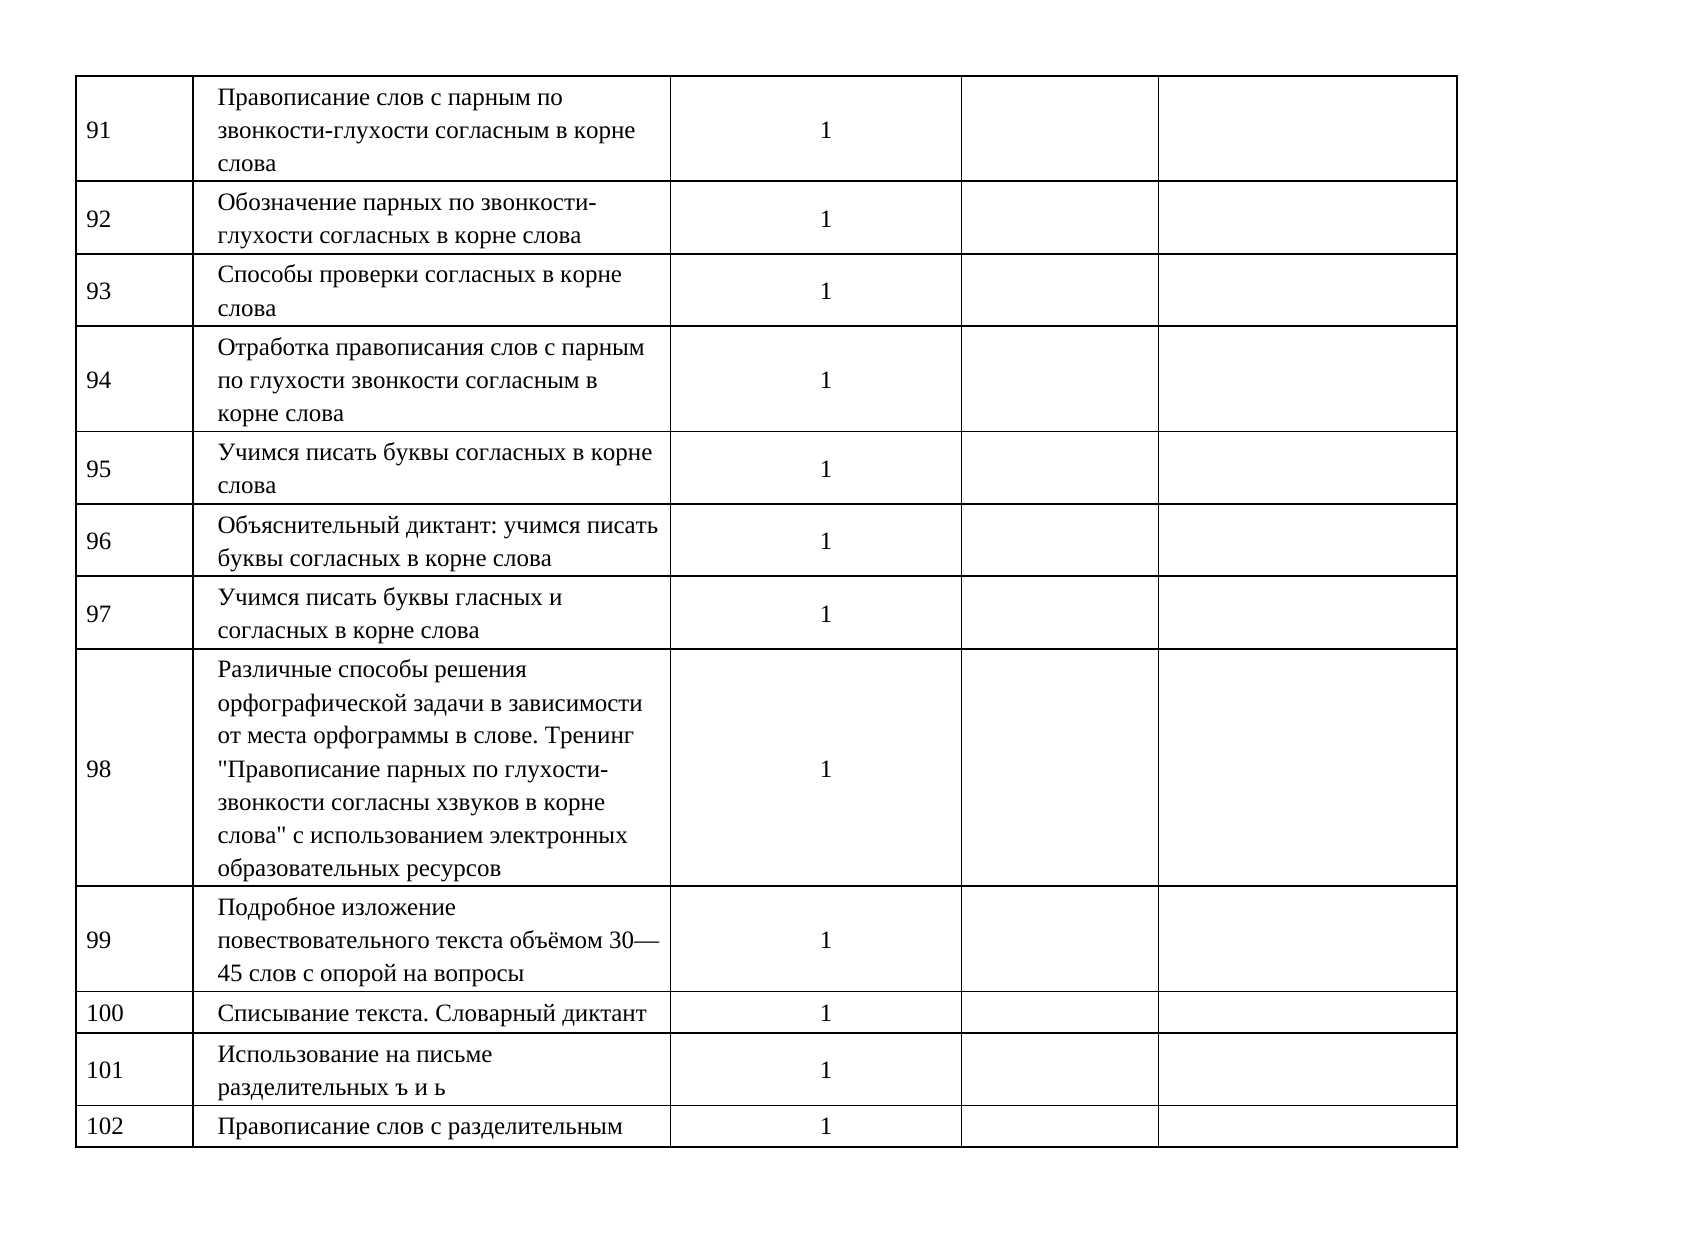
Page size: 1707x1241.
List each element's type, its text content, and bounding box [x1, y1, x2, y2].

table_cell [1159, 577, 1456, 648]
table_cell Различные способы решения орфографической задачи в зависимости от места орфограммы в слове. Тренинг "Правописание парных по глухости-звонкости согласны хзвуков в корне слова" с использованием электронных образовательных ресурсов [194, 650, 670, 885]
table_cell 98 [77, 650, 192, 885]
table_cell Подробное изложение повествовательного текста объёмом 30—45 слов с опорой на вопросы [194, 887, 670, 991]
table_cell [962, 77, 1158, 180]
table_cell [1159, 650, 1456, 885]
table_cell 1 [671, 327, 961, 431]
table_cell 1 [671, 992, 961, 1032]
table_cell [1159, 255, 1456, 325]
table_cell [962, 887, 1158, 991]
table_cell 1 [671, 255, 961, 325]
table_cell 1 [671, 887, 961, 991]
table_cell [1159, 77, 1456, 180]
table_cell [1159, 182, 1456, 253]
table_cell [1159, 327, 1456, 431]
table_cell [962, 650, 1158, 885]
table_cell 93 [77, 255, 192, 325]
table_cell Объяснительный диктант: учимся писать буквы согласных в корне слова [194, 505, 670, 575]
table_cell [194, 1106, 670, 1146]
table_cell 102 [77, 1106, 192, 1146]
table_cell 92 [77, 182, 192, 253]
table_cell [962, 505, 1158, 575]
table_cell [962, 992, 1158, 1032]
table_cell 97 [77, 577, 192, 648]
table_cell Обозначение парных по звонкости-глухости согласных в корне слова [194, 182, 670, 253]
table_cell Отработка правописания слов с парным по глухости звонкости согласным в корне слова [194, 327, 670, 431]
table_cell Учимся писать буквы гласных и согласных в корне слова [194, 577, 670, 648]
table_cell 101 [77, 1034, 192, 1105]
table_cell 1 [671, 77, 961, 180]
table_cell [1159, 432, 1456, 503]
table_cell [1159, 505, 1456, 575]
table_cell 1 [671, 432, 961, 503]
table_cell 1 [671, 182, 961, 253]
table_cell [962, 432, 1158, 503]
table_cell 1 [671, 1034, 961, 1105]
table_cell Способы проверки согласных в корне слова [194, 255, 670, 325]
table_cell 1 [671, 650, 961, 885]
table_cell [1159, 1034, 1456, 1105]
table_cell 1 [671, 1106, 961, 1146]
table_cell Правописание слов с парным по звонкости-глухости согласным в корне слова [194, 77, 670, 180]
table_cell 1 [671, 505, 961, 575]
table_cell Учимся писать буквы согласных в корне слова [194, 432, 670, 503]
table_cell [962, 255, 1158, 325]
table_cell [962, 327, 1158, 431]
table_cell 1 [671, 577, 961, 648]
table_cell [962, 1034, 1158, 1105]
table_cell [962, 1106, 1158, 1146]
table_cell Списывание текста. Словарный диктант [194, 992, 670, 1032]
table_cell 99 [77, 887, 192, 991]
table_cell 94 [77, 327, 192, 431]
table_cell Использование на письме разделительных ъ и ь [194, 1034, 670, 1105]
table_cell [962, 577, 1158, 648]
table_cell 91 [77, 77, 192, 180]
table_cell [1159, 887, 1456, 991]
table_cell 100 [77, 992, 192, 1032]
table_cell [1159, 1106, 1456, 1146]
table_cell [1159, 992, 1456, 1032]
table_cell 95 [77, 432, 192, 503]
table_cell 96 [77, 505, 192, 575]
table_cell [962, 182, 1158, 253]
